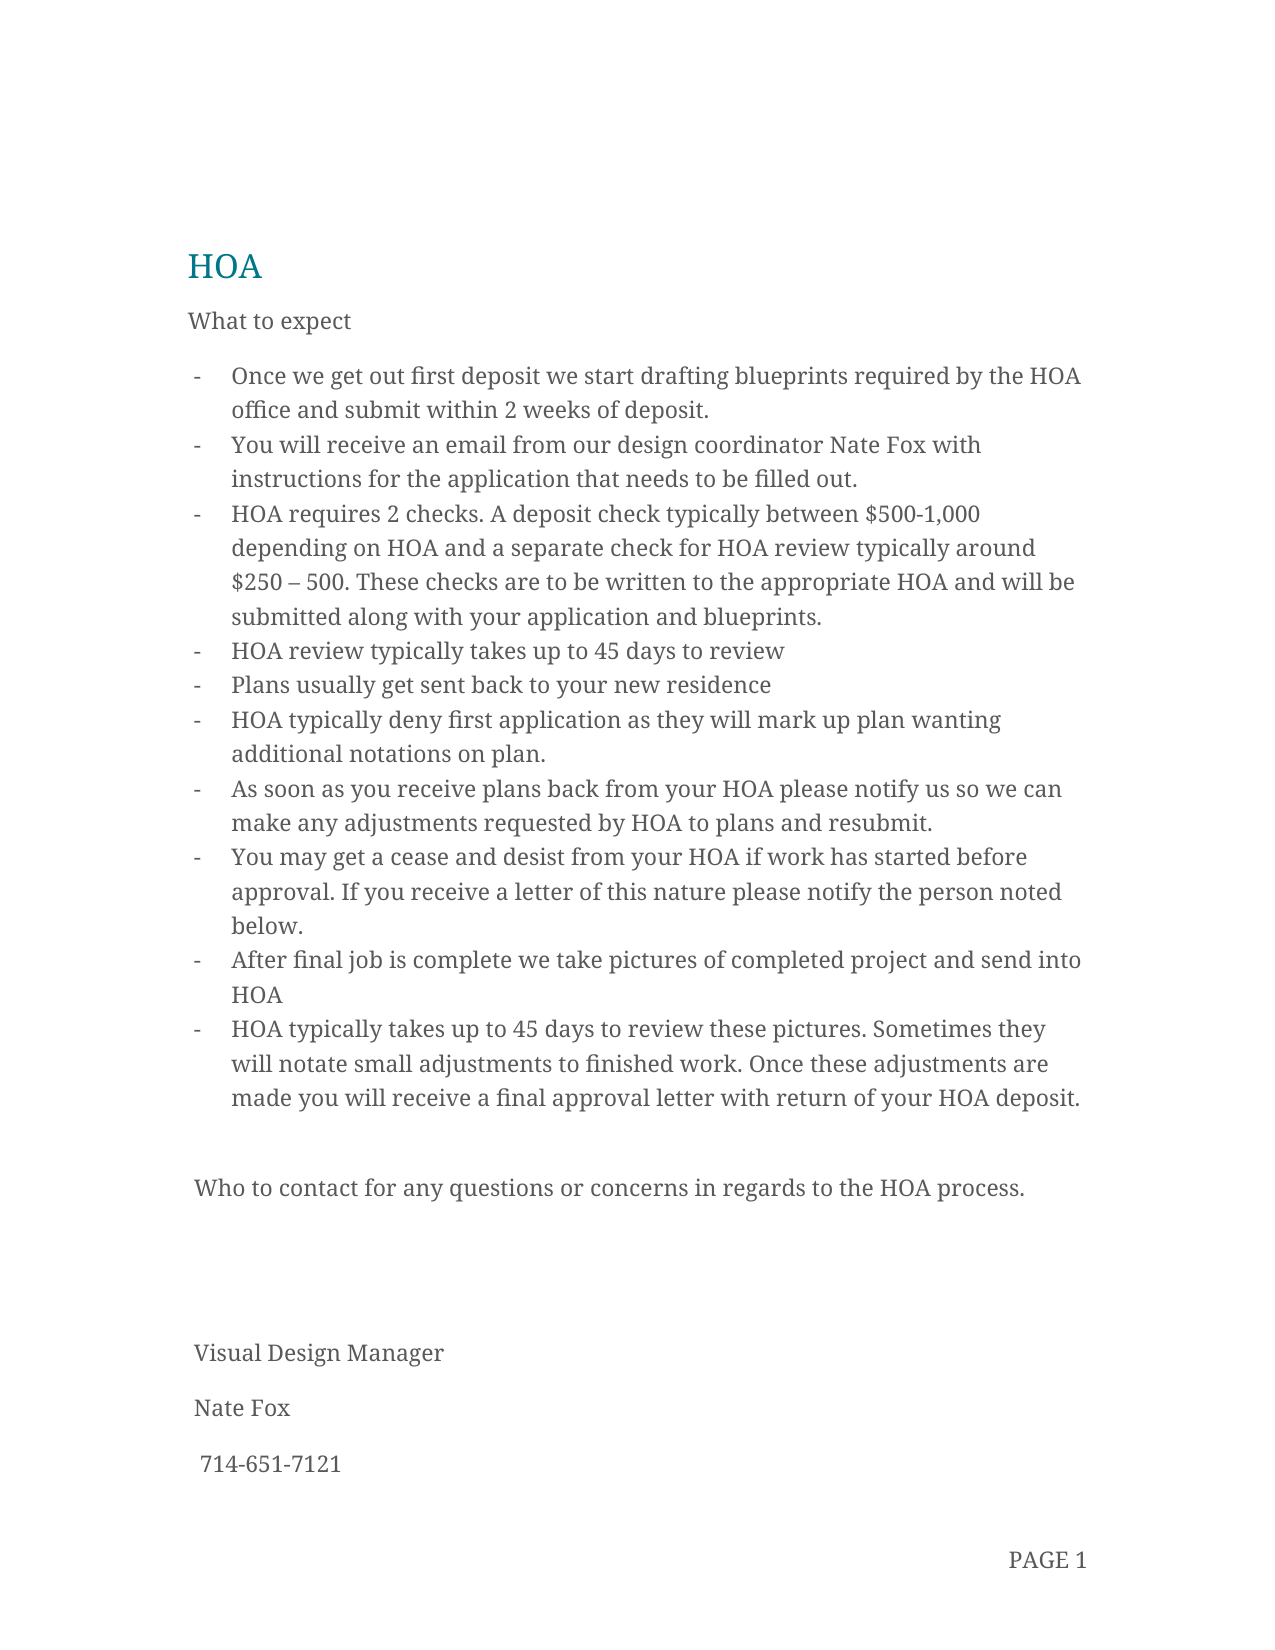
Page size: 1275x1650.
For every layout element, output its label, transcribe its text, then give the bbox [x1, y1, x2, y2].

list Plans usually get sent back to your new residence [194, 669, 1087, 701]
text 714-651-7121 [194, 1448, 1087, 1479]
list Once we get out first deposit we start drafting blueprints required by the HOA office and submit within 2 weeks of deposit. [194, 360, 1087, 426]
subtitle HOA [187, 242, 1087, 288]
list As soon as you receive plans back from your HOA please notify us so we can make any adjustments requested by HOA to plans and resubmit. [194, 773, 1087, 838]
list HOA review typically takes up to 45 days to review [194, 635, 1087, 666]
text Visual Design Manager [194, 1337, 1087, 1368]
text Who to contact for any questions or concerns in regards to the HOA process. [194, 1172, 1087, 1203]
list HOA requires 2 checks. A deposit check typically between $500-1,000 depending on HOA and a separate check for HOA review typically around $250 – 500. These checks are to be written to the appropriate HOA and will be submitted along with your application and blueprints. [194, 498, 1087, 632]
list HOA typically deny first application as they will mark up plan wanting additional notations on plan. [194, 704, 1087, 769]
list HOA typically takes up to 45 days to review these pictures. Sometimes they will notate small adjustments to finished work. Once these adjustments are made you will receive a final approval letter with return of your HOA deposit. [194, 1013, 1087, 1113]
list You may get a cease and desist from your HOA if work has started before approval. If you receive a letter of this nature please notify the person noted below. [194, 841, 1087, 941]
list You will receive an email from our design coordinator Nate Fox with instructions for the application that needs to be filled out. [194, 429, 1087, 494]
list After final job is complete we take pictures of completed project and send into HOA [194, 944, 1087, 1010]
text Nate Fox [194, 1392, 1087, 1424]
text What to expect [187, 305, 1087, 336]
